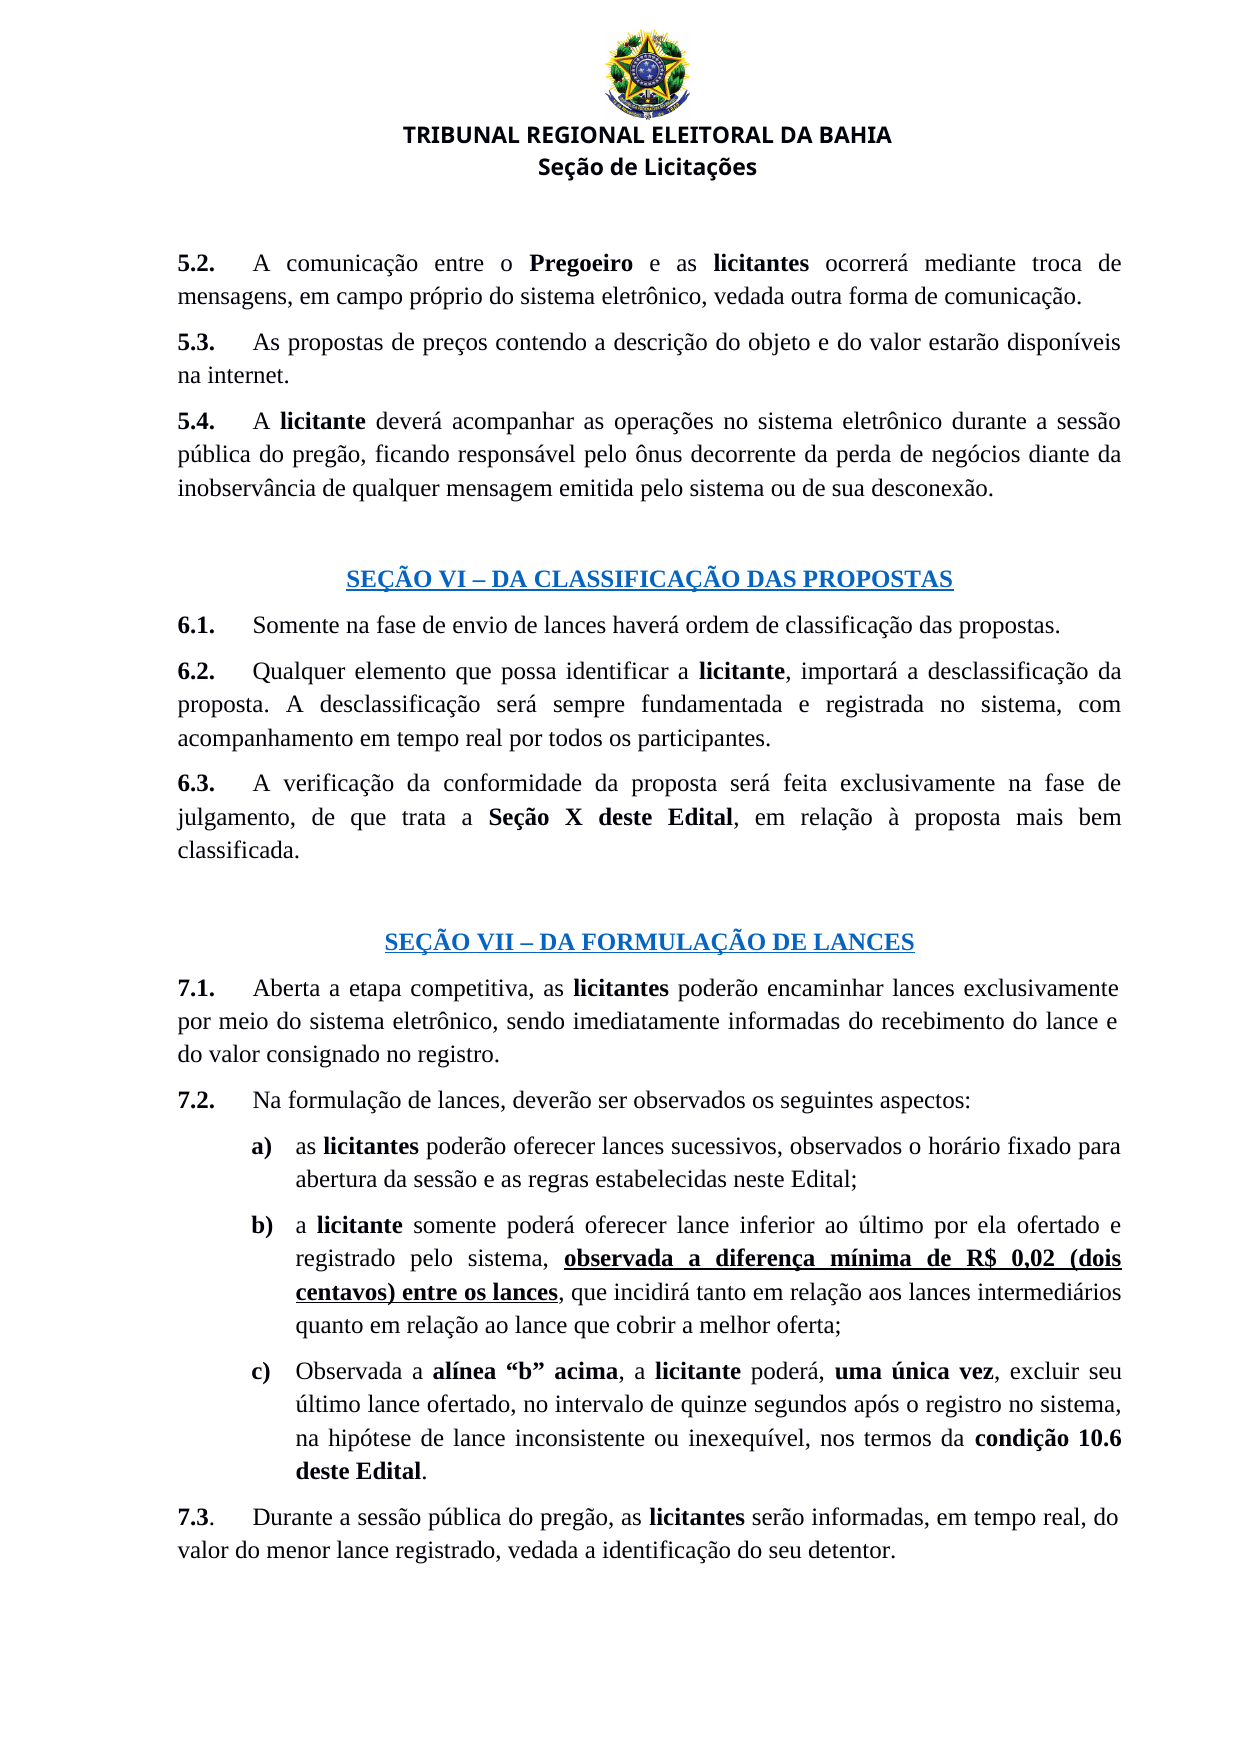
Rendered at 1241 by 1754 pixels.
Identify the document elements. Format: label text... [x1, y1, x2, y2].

text 5.4. A licitante deverá acompanhar as operações no sistema eletrônico durante a sessão pública do pregão, ficando responsável pelo ônus decorrente da perda de negócios diante da inobservância de qualquer mensagem emitida pelo sistema ou de sua desconexão. [177, 403, 1122, 503]
text 7.2. Na formulação de lances, deverão ser observados os seguintes aspectos: [177, 1082, 1119, 1115]
text SEÇÃO VII – DA FORMULAÇÃO DE LANCES [177, 923, 1122, 957]
text SEÇÃO VI – DA CLASSIFICAÇÃO DAS PROPOSTAS [177, 561, 1122, 594]
list Observada a alínea “b” acima, a licitante poderá, uma única vez, excluir seu último lance ofertado, no intervalo de quinze segundos após o registro no sistema, na hipótese de lance inconsistente ou inexequível, nos termos da condição 10.6 deste Edital. [251, 1353, 1122, 1486]
text 5.3. As propostas de preços contendo a descrição do objeto e do valor estarão disponíveis na internet. [177, 323, 1122, 390]
text 6.1. Somente na fase de envio de lances haverá ordem de classificação das propostas. [177, 607, 1122, 640]
list a licitante somente poderá oferecer lance inferior ao último por ela ofertado e registrado pelo sistema, observada a diferença mínima de R$ 0,02 (dois centavos) entre os lances, que incidirá tanto em relação aos lances intermediários quanto em relação ao lance que cobrir a melhor oferta; [251, 1207, 1122, 1340]
text 6.2. Qualquer elemento que possa identificar a licitante, importará a desclassificação da proposta. A desclassificação será sempre fundamentada e registrada no sistema, com acompanhamento em tempo real por todos os participantes. [177, 653, 1122, 753]
text 7.1. Aberta a etapa competitiva, as licitantes poderão encaminhar lances exclusivamente por meio do sistema eletrônico, sendo imediatamente informadas do recebimento do lance e do valor consignado no registro. [177, 969, 1119, 1069]
list as licitantes poderão oferecer lances sucessivos, observados o horário fixado para abertura da sessão e as regras estabelecidas neste Edital; [251, 1128, 1122, 1194]
text 6.3. A verificação da conformidade da proposta será feita exclusivamente na fase de julgamento, de que trata a Seção X deste Edital, em relação à proposta mais bem classificada. [177, 765, 1122, 865]
text 7.3. Durante a sessão pública do pregão, as licitantes serão informadas, em tempo real, do valor do menor lance registrado, vedada a identificação do seu detentor. [177, 1498, 1119, 1565]
text 5.2. A comunicação entre o Pregoeiro e as licitantes ocorrerá mediante troca de mensagens, em campo próprio do sistema eletrônico, vedada outra forma de comunicação. [177, 244, 1122, 311]
